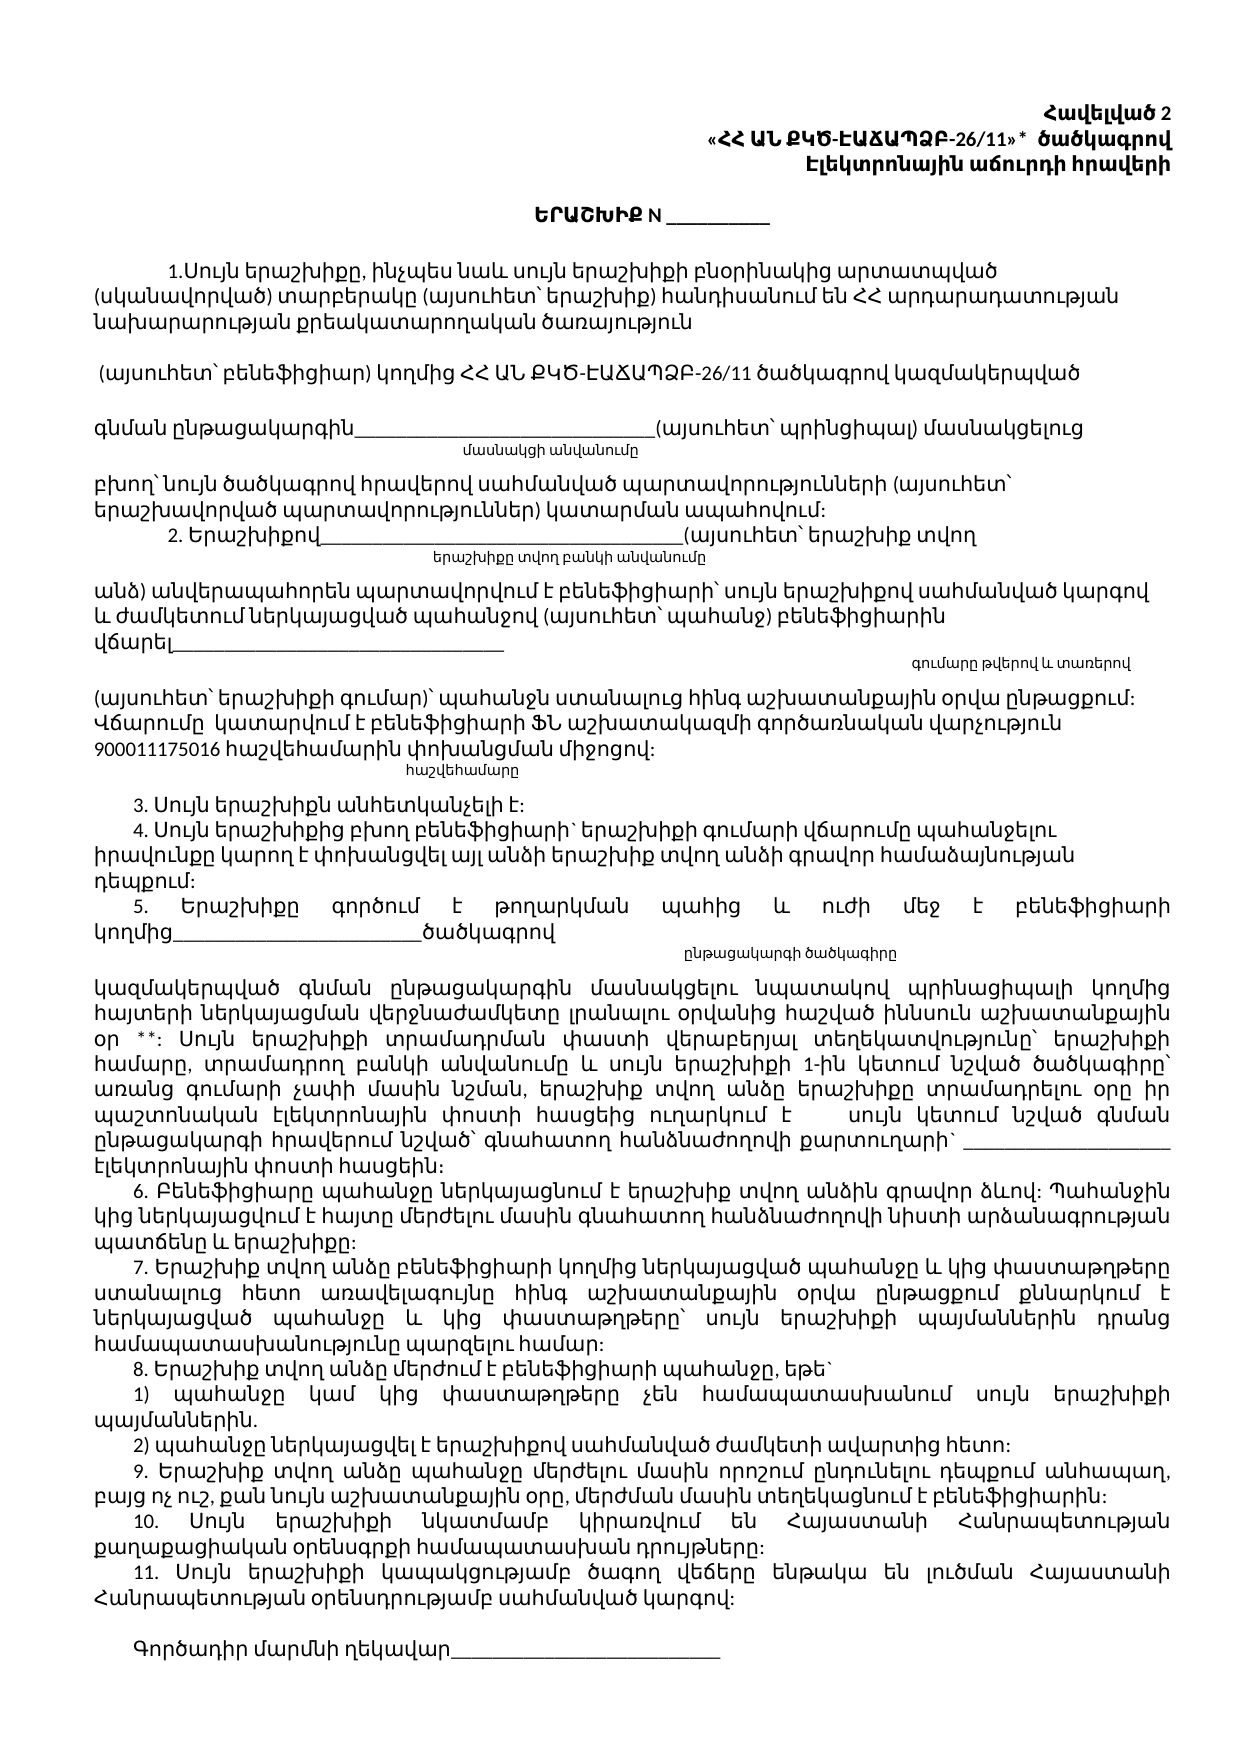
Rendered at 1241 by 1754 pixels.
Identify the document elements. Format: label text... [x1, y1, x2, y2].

text 1) պահանջը կամ կից փաստաթղթերը չեն համապատասխանում սույն երաշխիքի պայմաններին. [94, 1382, 1171, 1432]
text երաշխիքը տվող բանկի անվանումը [94, 548, 1171, 578]
text Գործադիր մարմնի ղեկավար__________________________ [94, 1636, 1171, 1661]
text (այսուհետ՝ բենեֆիցիար) կողմից ՀՀ ԱՆ ՔԿԾ-ԷԱՃԱՊՁԲ-26/11 ծածկագրով կազմակերպված [94, 360, 1171, 416]
text 3. Սույն երաշխիքն անհետկանչելի է: [94, 792, 1171, 817]
text 6. Բենեֆիցիարը պահանջը ներկայացնում է երաշխիք տվող անձին գրավոր ձևով: Պահանջին կից ներկայացվում է հայտը մերժելու մասին գնահատող հանձնաժողովի նիստի արձանագրության պատճենը և երաշխիքը: [94, 1178, 1171, 1254]
text գումարը թվերով և տառերով [831, 654, 1171, 685]
text (այսուհետ՝ երաշխիքի գումար)՝ պահանջն ստանալուց հինգ աշխատանքային օրվա ընթացքում: Վճարումը կատարվում է բենեֆիցիարի ՖՆ աշխատակազմի գործառնական վարչություն 900011175016 հաշվեհամարին փոխանցման միջոցով: [94, 685, 1171, 761]
text բխող՝ նույն ծածկագրով հրավերով սահմանված պարտավորությունների (այսուհետ՝ երաշխավորված պարտավորություններ) կատարման ապահովում: [94, 472, 1171, 522]
text 9. Երաշխիք տվող անձը պահանջը մերժելու մասին որոշում ընդունելու դեպքում անհապաղ, բայց ոչ ուշ, քան նույն աշխատանքային օրը, մերժման մասին տեղեկացնում է բենեֆիցիարին: [94, 1458, 1171, 1509]
text Հավելված 2 [94, 100, 1171, 126]
text անձ) անվերապահորեն պարտավորվում է բենեֆիցիարի՝ սույն երաշխիքով սահմանված կարգով և ժամկետում ներկայացված պահանջով (այսուհետ՝ պահանջ) բենեֆիցիարին վճարել________________________________ [94, 578, 1171, 654]
text 10. Սույն երաշխիքի նկատմամբ կիրառվում են Հայաստանի Հանրապետության քաղաքացիական օրենսգրքի համապատասխան դրույթները: [94, 1509, 1171, 1559]
text ընթացակարգի ծածկագիրը [610, 944, 1171, 975]
text 2. Երաշխիքով___________________________________(այսուհետ՝ երաշխիք տվող [94, 522, 1171, 548]
text «ՀՀ ԱՆ ՔԿԾ-ԷԱՃԱՊՁԲ-26/11»* ծածկագրով [94, 126, 1171, 151]
text 5. Երաշխիքը գործում է թողարկման պահից և ուժի մեջ է բենեֆիցիարի կողմից________________________ծածկագրով [94, 893, 1171, 944]
text 2) պահանջը ներկայացվել է երաշխիքով սահմանված ժամկետի ավարտից հետո: [94, 1432, 1171, 1458]
text գնման ընթացակարգին_____________________________(այսուհետ՝ պրինցիպալ) մասնակցելուց [94, 416, 1171, 441]
text 7. Երաշխիք տվող անձը բենեֆիցիարի կողմից ներկայացված պահանջը և կից փաստաթղթերը ստանալուց հետո առավելագույնը հինգ աշխատանքային օրվա ընթացքում քննարկում է ներկայացված պահանջը և կից փաստաթղթերը՝ սույն երաշխիքի պայմաններին դրանց համապատասխանությունը պարզելու համար: [94, 1254, 1171, 1356]
text 4. Սույն երաշխիքից բխող բենեֆիցիարի` երաշխիքի գումարի վճարումը պահանջելու իրավունքը կարող է փոխանցվել այլ անձի երաշխիք տվող անձի գրավոր համաձայնության դեպքում: [94, 817, 1171, 893]
text հաշվեհամարը [94, 761, 1171, 792]
text Էլեկտրոնային աճուրդի հրավերի [94, 151, 1171, 177]
text մասնակցի անվանումը [389, 441, 1171, 472]
text 8. Երաշխիք տվող անձը մերժում է բենեֆիցիարի պահանջը, եթե` [94, 1356, 1171, 1382]
text 1.Սույն երաշխիքը, ինչպես նաև սույն երաշխիքի բնօրինակից արտատպված (սկանավորված) տարբերակը (այսուհետ՝ երաշխիք) հանդիսանում են ՀՀ արդարադատության նախարարության քրեակատարողական ծառայություն [94, 258, 1171, 334]
text 11. Սույն երաշխիքի կապակցությամբ ծագող վեճերը ենթակա են լուծման Հայաստանի Հանրապետության օրենսդրությամբ սահմանված կարգով: [94, 1559, 1171, 1610]
text ԵՐԱՇԽԻՔ N __________ [94, 202, 1171, 227]
text կազմակերպված գնման ընթացակարգին մասնակցելու նպատակով պրինացիպալի կողմից հայտերի ներկայացման վերջնաժամկետը լրանալու օրվանից հաշված իննսուն աշխատանքային օր **: Սույն երաշխիքի տրամադրման փաստի վերաբերյալ տեղեկատվությունը՝ երաշխիքի համարը, տրամադրող բանկի անվանումը և սույն երաշխիքի 1-ին կետում նշված ծածկագիրը՝ առանց գումարի չափի մասին նշման, երաշխիք տվող անձը երաշխիքը տրամադրելու օրը իր պաշտոնական էլեկտրոնային փոստի հասցեից ուղարկում է սույն կետում նշված գնման ընթացակարգի հրավերում նշված՝ գնահատող հանձնաժողովի քարտուղարի` ____________________ էլեկտրոնային փոստի հասցեին։ [94, 975, 1171, 1178]
